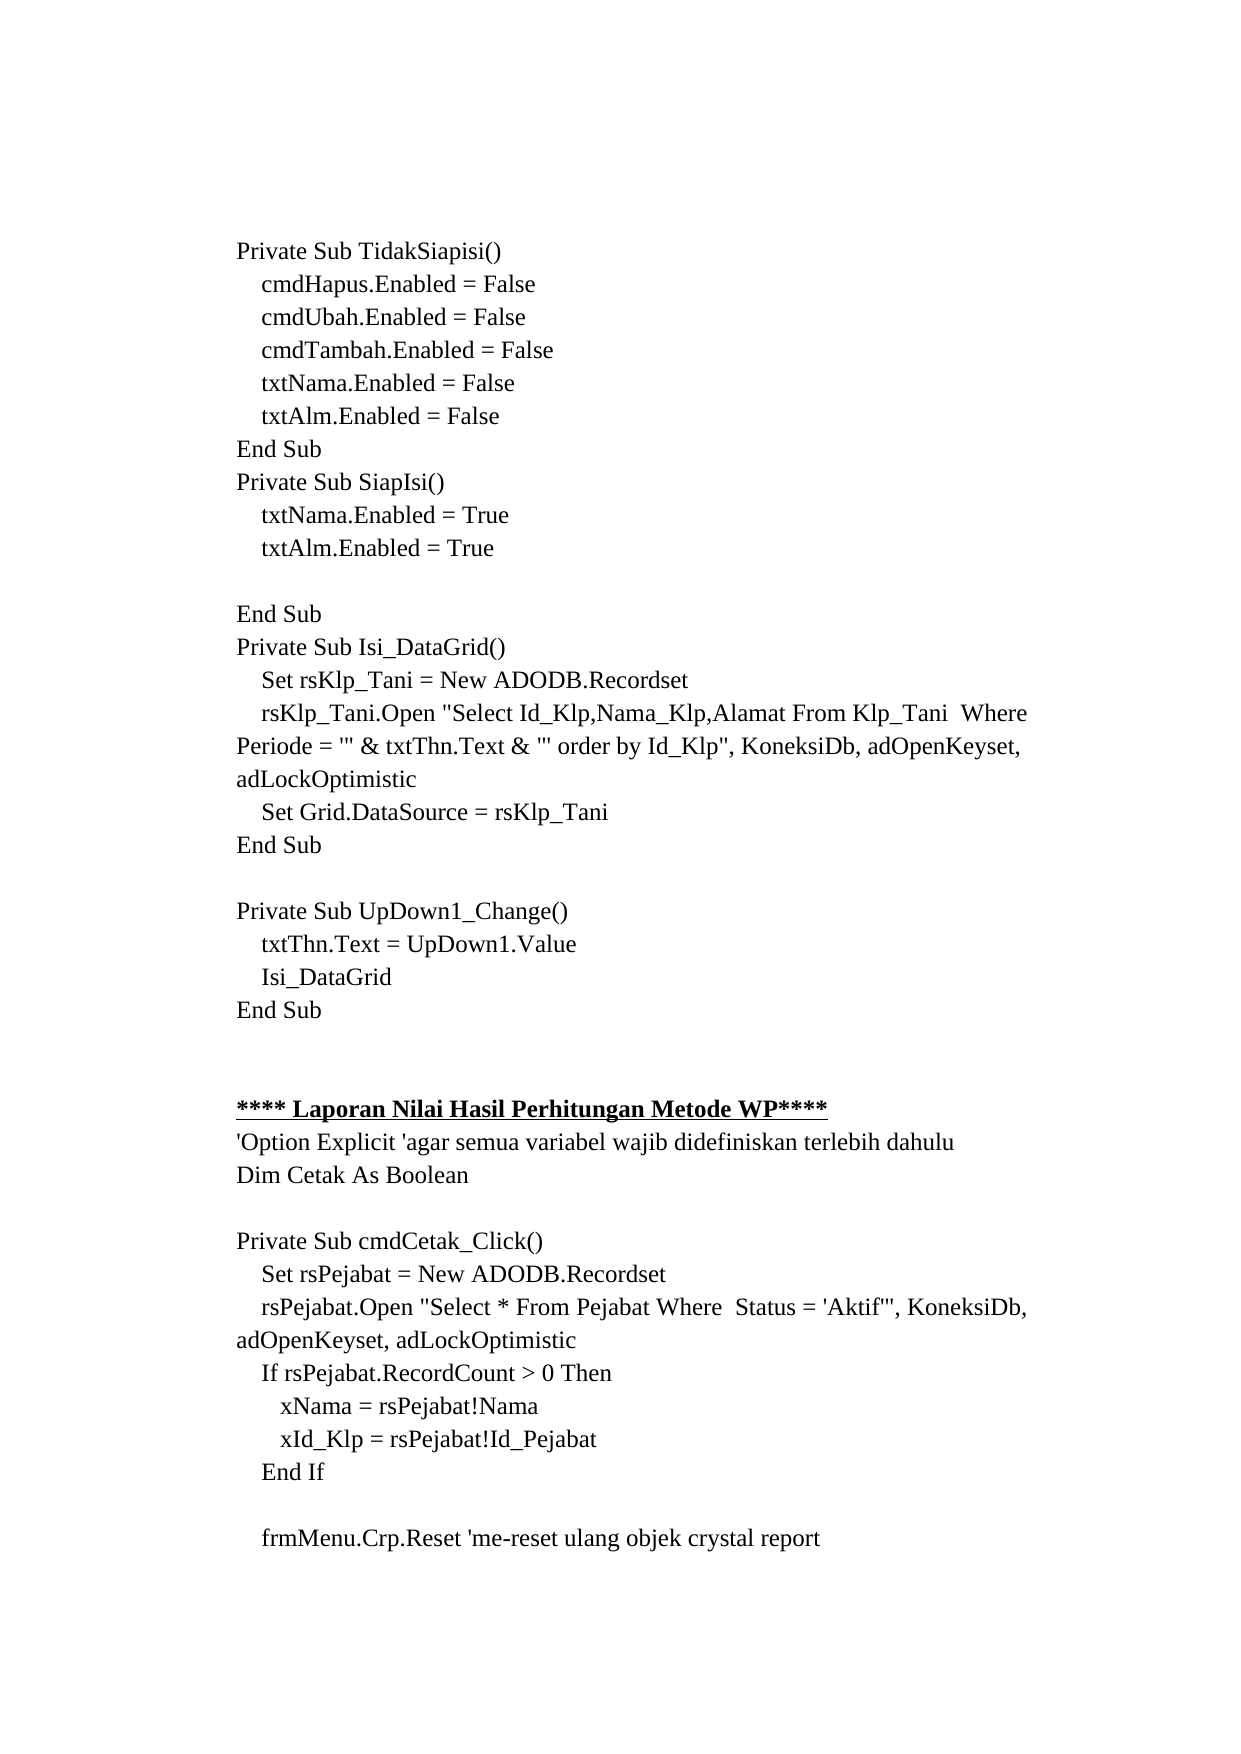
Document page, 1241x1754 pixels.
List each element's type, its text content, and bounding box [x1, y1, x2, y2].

text txtAlm.Enabled = True [236, 533, 1063, 562]
text If rsPejabat.RecordCount > 0 Then [236, 1358, 1063, 1387]
text End Sub [236, 599, 1063, 627]
text rsPejabat.Open "Select * From Pejabat Where Status = 'Aktif'", KoneksiDb, adOpenKeyset, adLockOptimistic [236, 1292, 1063, 1354]
text xNama = rsPejabat!Nama [236, 1391, 1063, 1420]
text Private Sub TidakSiapisi() [236, 236, 1063, 265]
text End Sub [236, 995, 1063, 1024]
text End Sub [236, 830, 1063, 858]
text Set Grid.DataSource = rsKlp_Tani [236, 797, 1063, 826]
text 'Option Explicit 'agar semua variabel wajib didefiniskan terlebih dahulu [236, 1127, 1063, 1156]
text Private Sub UpDown1_Change() [236, 896, 1063, 924]
text cmdUbah.Enabled = False [236, 302, 1063, 331]
text Set rsPejabat = New ADODB.Recordset [236, 1259, 1063, 1288]
text Private Sub SiapIsi() [236, 467, 1063, 496]
text Isi_DataGrid [236, 962, 1063, 991]
text End Sub [236, 434, 1063, 463]
text cmdTambah.Enabled = False [236, 335, 1063, 364]
text Private Sub cmdCetak_Click() [236, 1226, 1063, 1255]
text Dim Cetak As Boolean [236, 1160, 1063, 1189]
text txtAlm.Enabled = False [236, 401, 1063, 430]
text **** Laporan Nilai Hasil Perhitungan Metode WP**** [236, 1094, 1063, 1123]
text txtThn.Text = UpDown1.Value [236, 929, 1063, 958]
text cmdHapus.Enabled = False [236, 269, 1063, 298]
text End If [236, 1457, 1063, 1486]
text txtNama.Enabled = True [236, 500, 1063, 529]
text frmMenu.Crp.Reset 'me-reset ulang objek crystal report [236, 1523, 1063, 1552]
text txtNama.Enabled = False [236, 368, 1063, 397]
text rsKlp_Tani.Open "Select Id_Klp,Nama_Klp,Alamat From Klp_Tani Where Periode = '" & txtThn.Text & "' order by Id_Klp", KoneksiDb, adOpenKeyset, adLockOptimistic [236, 698, 1063, 792]
text Private Sub Isi_DataGrid() [236, 632, 1063, 660]
text xId_Klp = rsPejabat!Id_Pejabat [236, 1424, 1063, 1453]
text Set rsKlp_Tani = New ADODB.Recordset [236, 665, 1063, 693]
